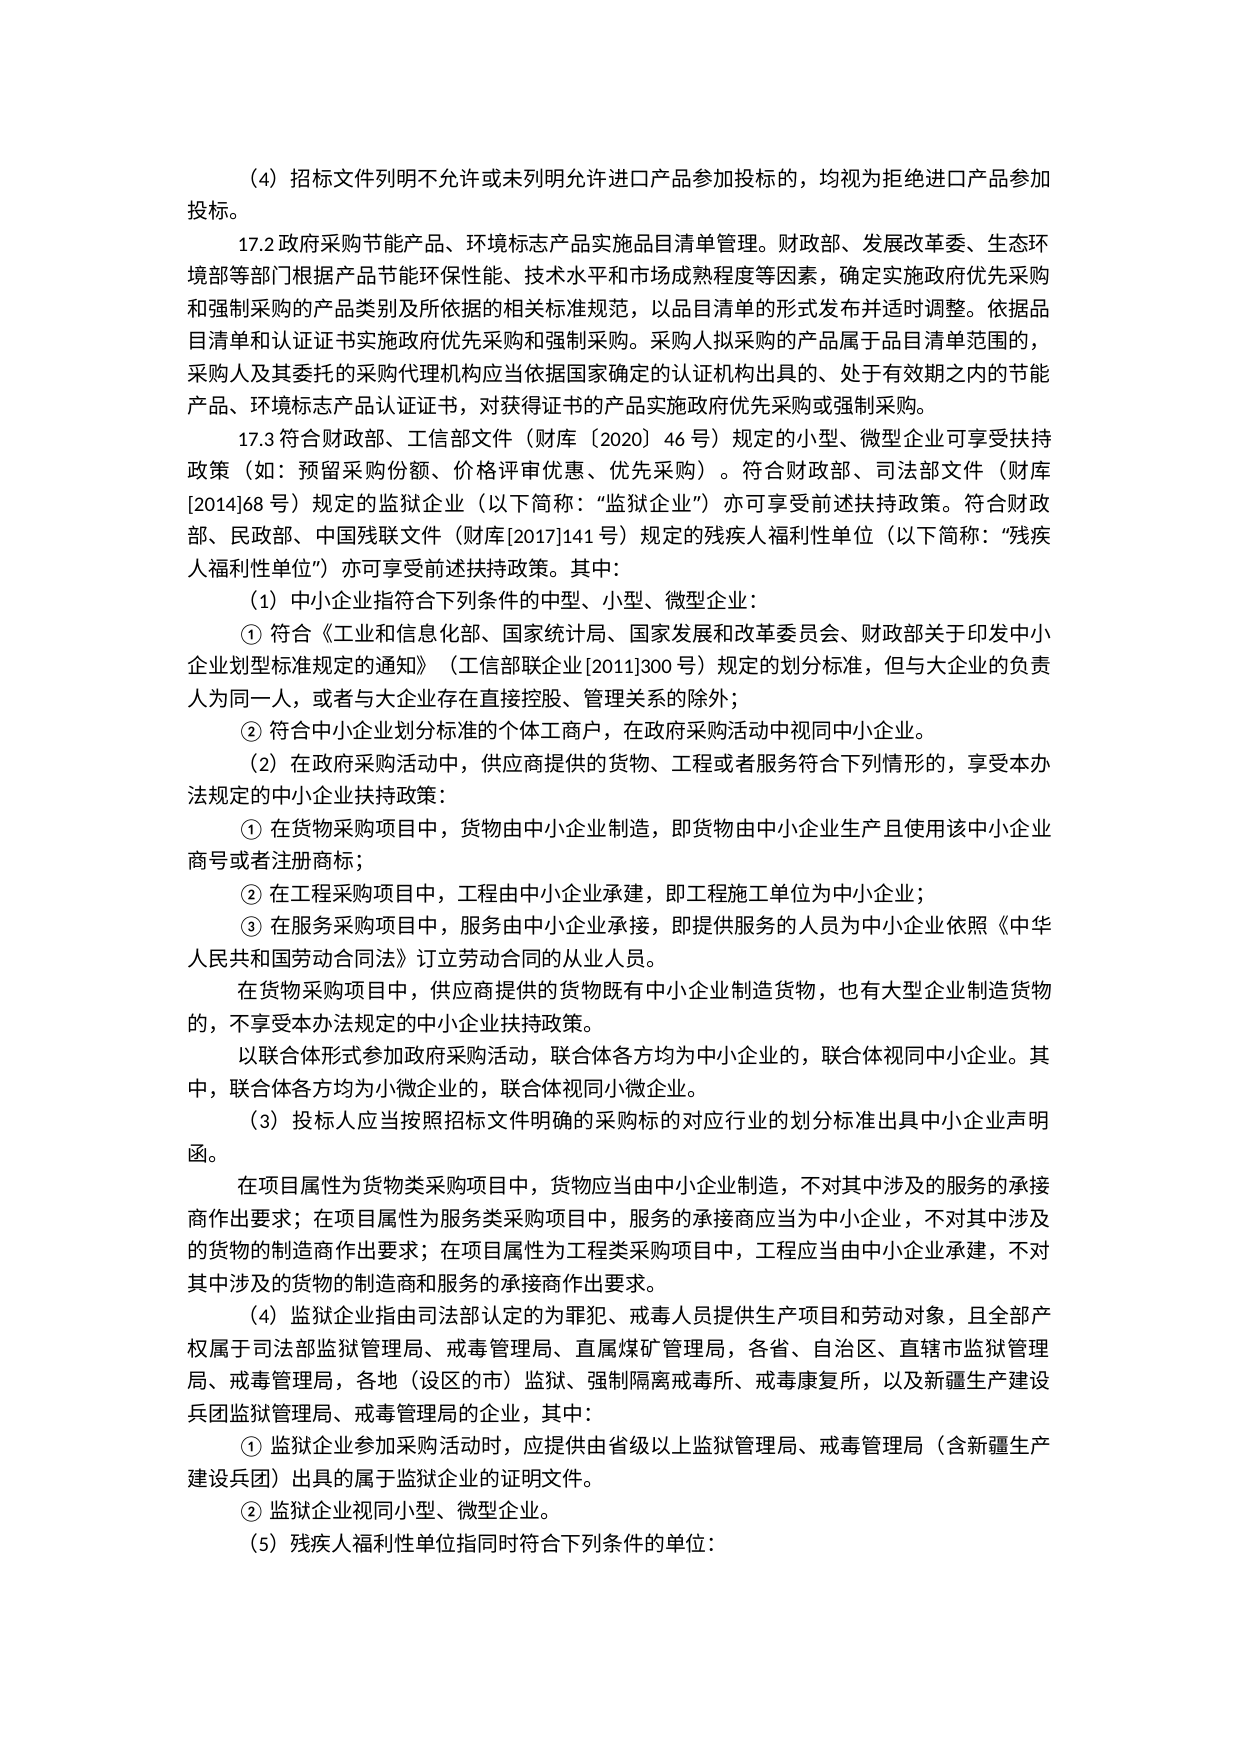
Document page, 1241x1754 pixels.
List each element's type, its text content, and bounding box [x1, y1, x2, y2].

text ①监狱企业参加采购活动时，应提供由省级以上监狱管理局、戒毒管理局（含新疆生产建设兵团）出具的属于监狱企业的证明文件。 [187, 1429, 1053, 1494]
text ②符合中小企业划分标准的个体工商户，在政府采购活动中视同中小企业。 [187, 714, 1053, 747]
text （1）中小企业指符合下列条件的中型、小型、微型企业： [187, 584, 1053, 617]
text （4）监狱企业指由司法部认定的为罪犯、戒毒人员提供生产项目和劳动对象，且全部产权属于司法部监狱管理局、戒毒管理局、直属煤矿管理局，各省、自治区、直辖市监狱管理局、戒毒管理局，各地（设区的市）监狱、强制隔离戒毒所、戒毒康复所，以及新疆生产建设兵团监狱管理局、戒毒管理局的企业，其中： [187, 1299, 1053, 1429]
text （5）残疾人福利性单位指同时符合下列条件的单位： [187, 1527, 1053, 1559]
text 以联合体形式参加政府采购活动，联合体各方均为中小企业的，联合体视同中小企业。其中，联合体各方均为小微企业的，联合体视同小微企业。 [187, 1039, 1053, 1104]
text ②监狱企业视同小型、微型企业。 [187, 1494, 1053, 1527]
text ③在服务采购项目中，服务由中小企业承接，即提供服务的人员为中小企业依照《中华人民共和国劳动合同法》订立劳动合同的从业人员。 [187, 909, 1053, 974]
text 在货物采购项目中，供应商提供的货物既有中小企业制造货物，也有大型企业制造货物的，不享受本办法规定的中小企业扶持政策。 [187, 974, 1053, 1039]
text （4）招标文件列明不允许或未列明允许进口产品参加投标的，均视为拒绝进口产品参加投标。 [187, 162, 1053, 227]
text 17.3符合财政部、工信部文件（财库〔2020〕46号）规定的小型、微型企业可享受扶持政策（如：预留采购份额、价格评审优惠、优先采购）。符合财政部、司法部文件（财库[2014]68号）规定的监狱企业（以下简称：“监狱企业”）亦可享受前述扶持政策。符合财政部、民政部、中国残联文件（财库[2017]141号）规定的残疾人福利性单位（以下简称：“残疾人福利性单位”）亦可享受前述扶持政策。其中： [187, 422, 1053, 584]
text ②在工程采购项目中，工程由中小企业承建，即工程施工单位为中小企业； [187, 877, 1053, 909]
text ①符合《工业和信息化部、国家统计局、国家发展和改革委员会、财政部关于印发中小企业划型标准规定的通知》（工信部联企业[2011]300号）规定的划分标准，但与大企业的负责人为同一人，或者与大企业存在直接控股、管理关系的除外； [187, 617, 1053, 714]
text 17.2政府采购节能产品、环境标志产品实施品目清单管理。财政部、发展改革委、生态环境部等部门根据产品节能环保性能、技术水平和市场成熟程度等因素，确定实施政府优先采购和强制采购的产品类别及所依据的相关标准规范，以品目清单的形式发布并适时调整。依据品目清单和认证证书实施政府优先采购和强制采购。采购人拟采购的产品属于品目清单范围的，采购人及其委托的采购代理机构应当依据国家确定的认证机构出具的、处于有效期之内的节能产品、环境标志产品认证证书，对获得证书的产品实施政府优先采购或强制采购。 [187, 227, 1053, 422]
text 在项目属性为货物类采购项目中，货物应当由中小企业制造，不对其中涉及的服务的承接商作出要求；在项目属性为服务类采购项目中，服务的承接商应当为中小企业，不对其中涉及的货物的制造商作出要求；在项目属性为工程类采购项目中，工程应当由中小企业承建，不对其中涉及的货物的制造商和服务的承接商作出要求。 [187, 1169, 1053, 1299]
text （3）投标人应当按照招标文件明确的采购标的对应行业的划分标准出具中小企业声明函。 [187, 1104, 1053, 1169]
text （2）在政府采购活动中，供应商提供的货物、工程或者服务符合下列情形的，享受本办法规定的中小企业扶持政策： [187, 747, 1053, 812]
text ①在货物采购项目中，货物由中小企业制造，即货物由中小企业生产且使用该中小企业商号或者注册商标； [187, 812, 1053, 877]
